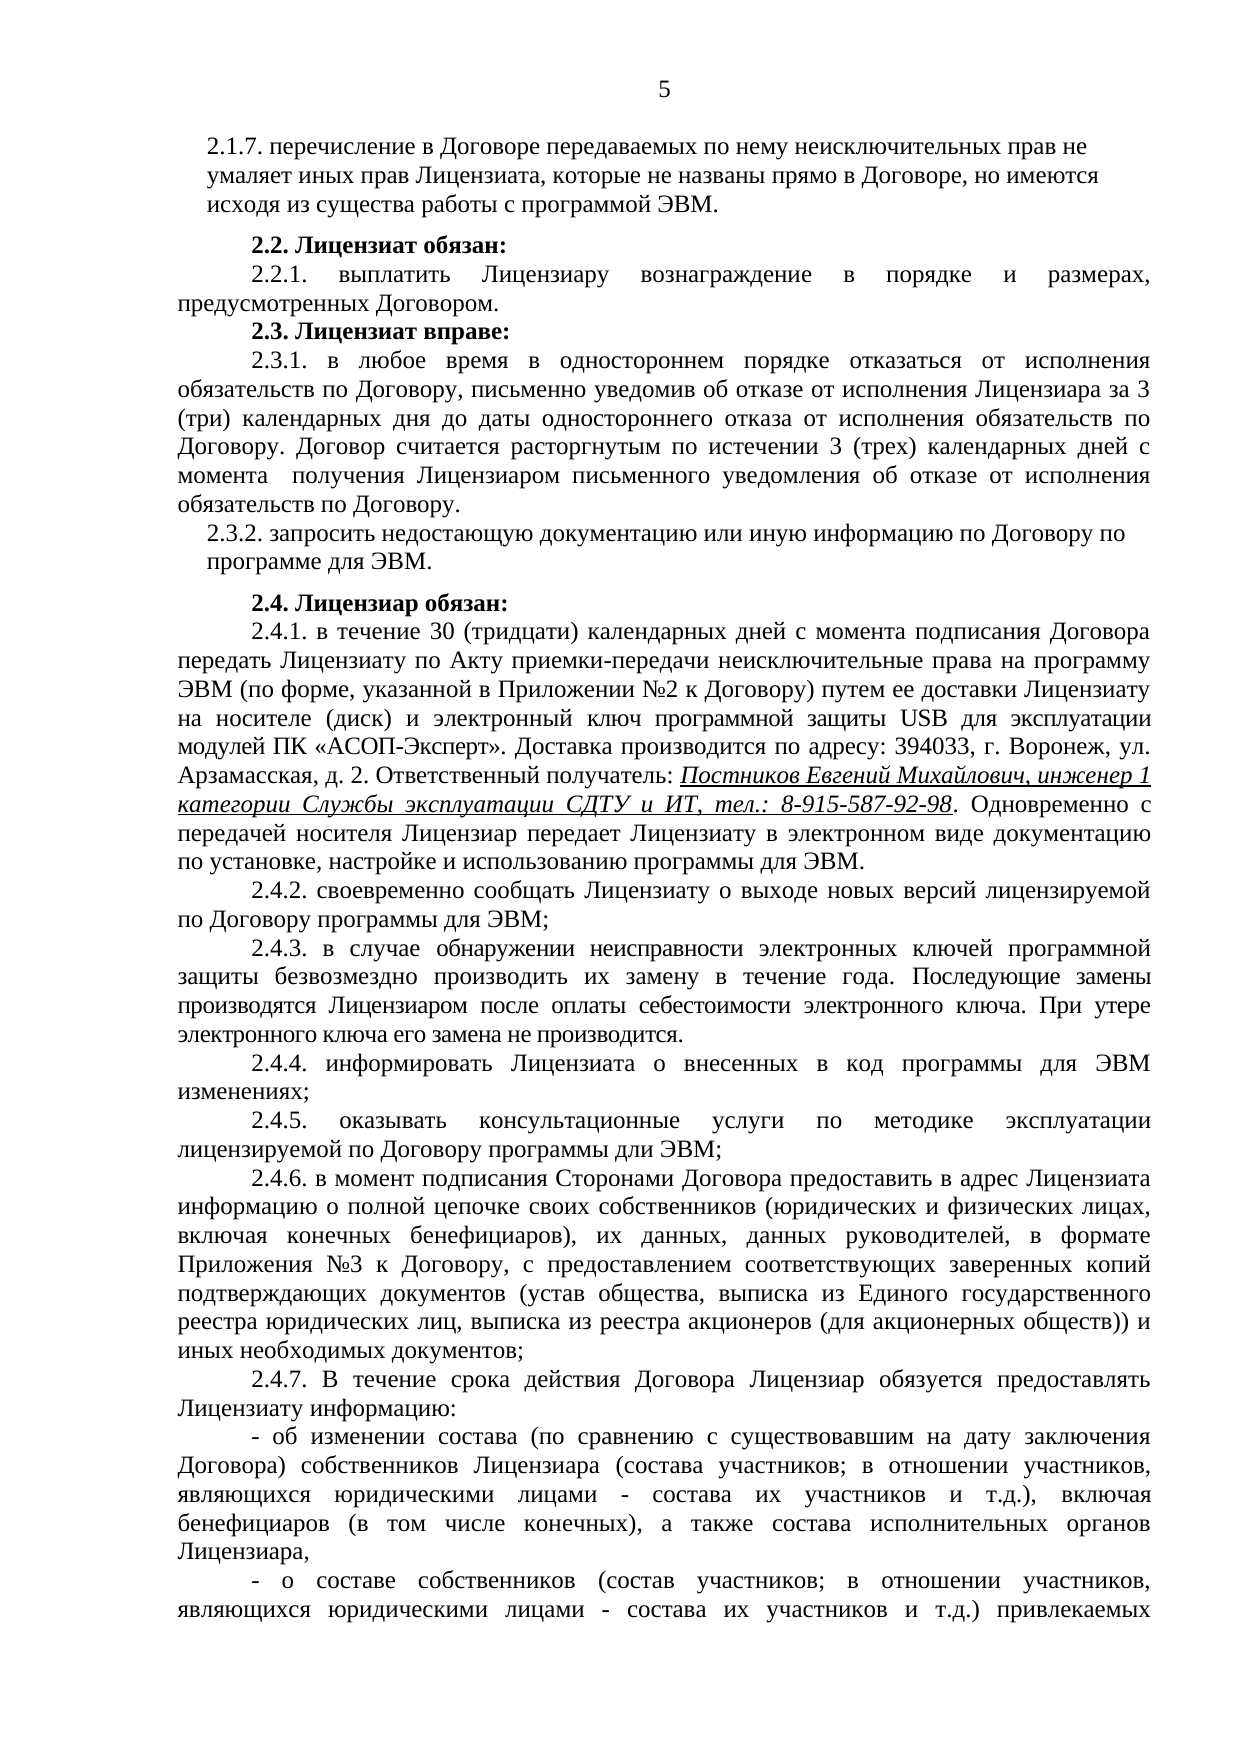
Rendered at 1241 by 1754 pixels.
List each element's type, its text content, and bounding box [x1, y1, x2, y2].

text 2.4.6. в момент подписания Сторонами Договора предоставить в адрес Лицензиата информацию о полной цепочке своих собственников (юридических и физических лицах, включая конечных бенефициаров), их данных, данных руководителей, в формате Приложения №3 к Договору, с предоставлением соответствующих заверенных копий подтверждающих документов (устав общества, выписка из Единого государственного реестра юридических лиц, выписка из реестра акционеров (для акционерных обществ)) и иных необходимых документов; [177, 1163, 1152, 1364]
text 2.1.7. перечисление в Договоре передаваемых по нему неисключительных прав не умаляет иных прав Лицензиата, которые не названы прямо в Договоре, но имеются исходя из существа работы с программой ЭВМ. [207, 131, 1152, 218]
text 2.3.2. запросить недостающую документацию или иную информацию по Договору по программе для ЭВМ. [207, 518, 1152, 575]
text 2.2.1. выплатить Лицензиару вознаграждение в порядке и размерах, предусмотренных Договором. [177, 259, 1152, 316]
text 2.3. Лицензиат вправе: [177, 316, 1152, 345]
text - об изменении состава (по сравнению с существовавшим на дату заключения Договора) собственников Лицензиара (состава участников; в отношении участников, являющихся юридическими лицами - состава их участников и т.д.), включая бенефициаров (в том числе конечных), а также состава исполнительных органов Лицензиара, [177, 1421, 1152, 1565]
text 2.4.4. информировать Лицензиата о внесенных в код программы для ЭВМ изменениях; [177, 1048, 1152, 1105]
text 2.4.2. своевременно сообщать Лицензиату о выходе новых версий лицензируемой по Договору программы для ЭВМ; [177, 875, 1152, 933]
text 2.4.3. в случае обнаружении неисправности электронных ключей программной защиты безвозмездно производить их замену в течение года. Последующие замены производятся Лицензиаром после оплаты себестоимости электронного ключа. При утере электронного ключа его замена не производится. [177, 933, 1152, 1048]
text 2.3.1. в любое время в одностороннем порядке отказаться от исполнения обязательств по Договору, письменно уведомив об отказе от исполнения Лицензиара за 3 (три) календарных дня до даты одностороннего отказа от исполнения обязательств по Договору. Договор считается расторгнутым по истечении 3 (трех) календарных дней с момента получения Лицензиаром письменного уведомления об отказе от исполнения обязательств по Договору. [177, 345, 1152, 518]
text 2.4.5. оказывать консультационные услуги по методике эксплуатации лицензируемой по Договору программы дли ЭВМ; [177, 1105, 1152, 1163]
text 2.4.7. В течение срока действия Договора Лицензиар обязуется предоставлять Лицензиату информацию: [177, 1364, 1152, 1421]
text 2.4. Лицензиар обязан: [177, 588, 1152, 616]
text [177, 1565, 1152, 1623]
text 2.2. Лицензиат обязан: [177, 230, 1152, 259]
text 2.4.1. в течение 30 (тридцати) календарных дней с момента подписания Договора передать Лицензиату по Акту приемки-передачи неисключительные права на программу ЭВМ (по форме, указанной в Приложении №2 к Договору) путем ее доставки Лицензиату на носителе (диск) и электронный ключ программной защиты USB для эксплуатации модулей ПК «АСОП-Эксперт». Доставка производится по адресу: 394033, г. Воронеж, ул. Арзамасская, д. 2. Ответственный получатель: Постников Евгений Михайлович, инженер 1 категории Службы эксплуатации СДТУ и ИТ, тел.: 8-915-587-92-98. Одновременно с передачей носителя Лицензиар передает Лицензиату в электронном виде документацию по установке, настройке и использованию программы для ЭВМ. [177, 616, 1152, 875]
